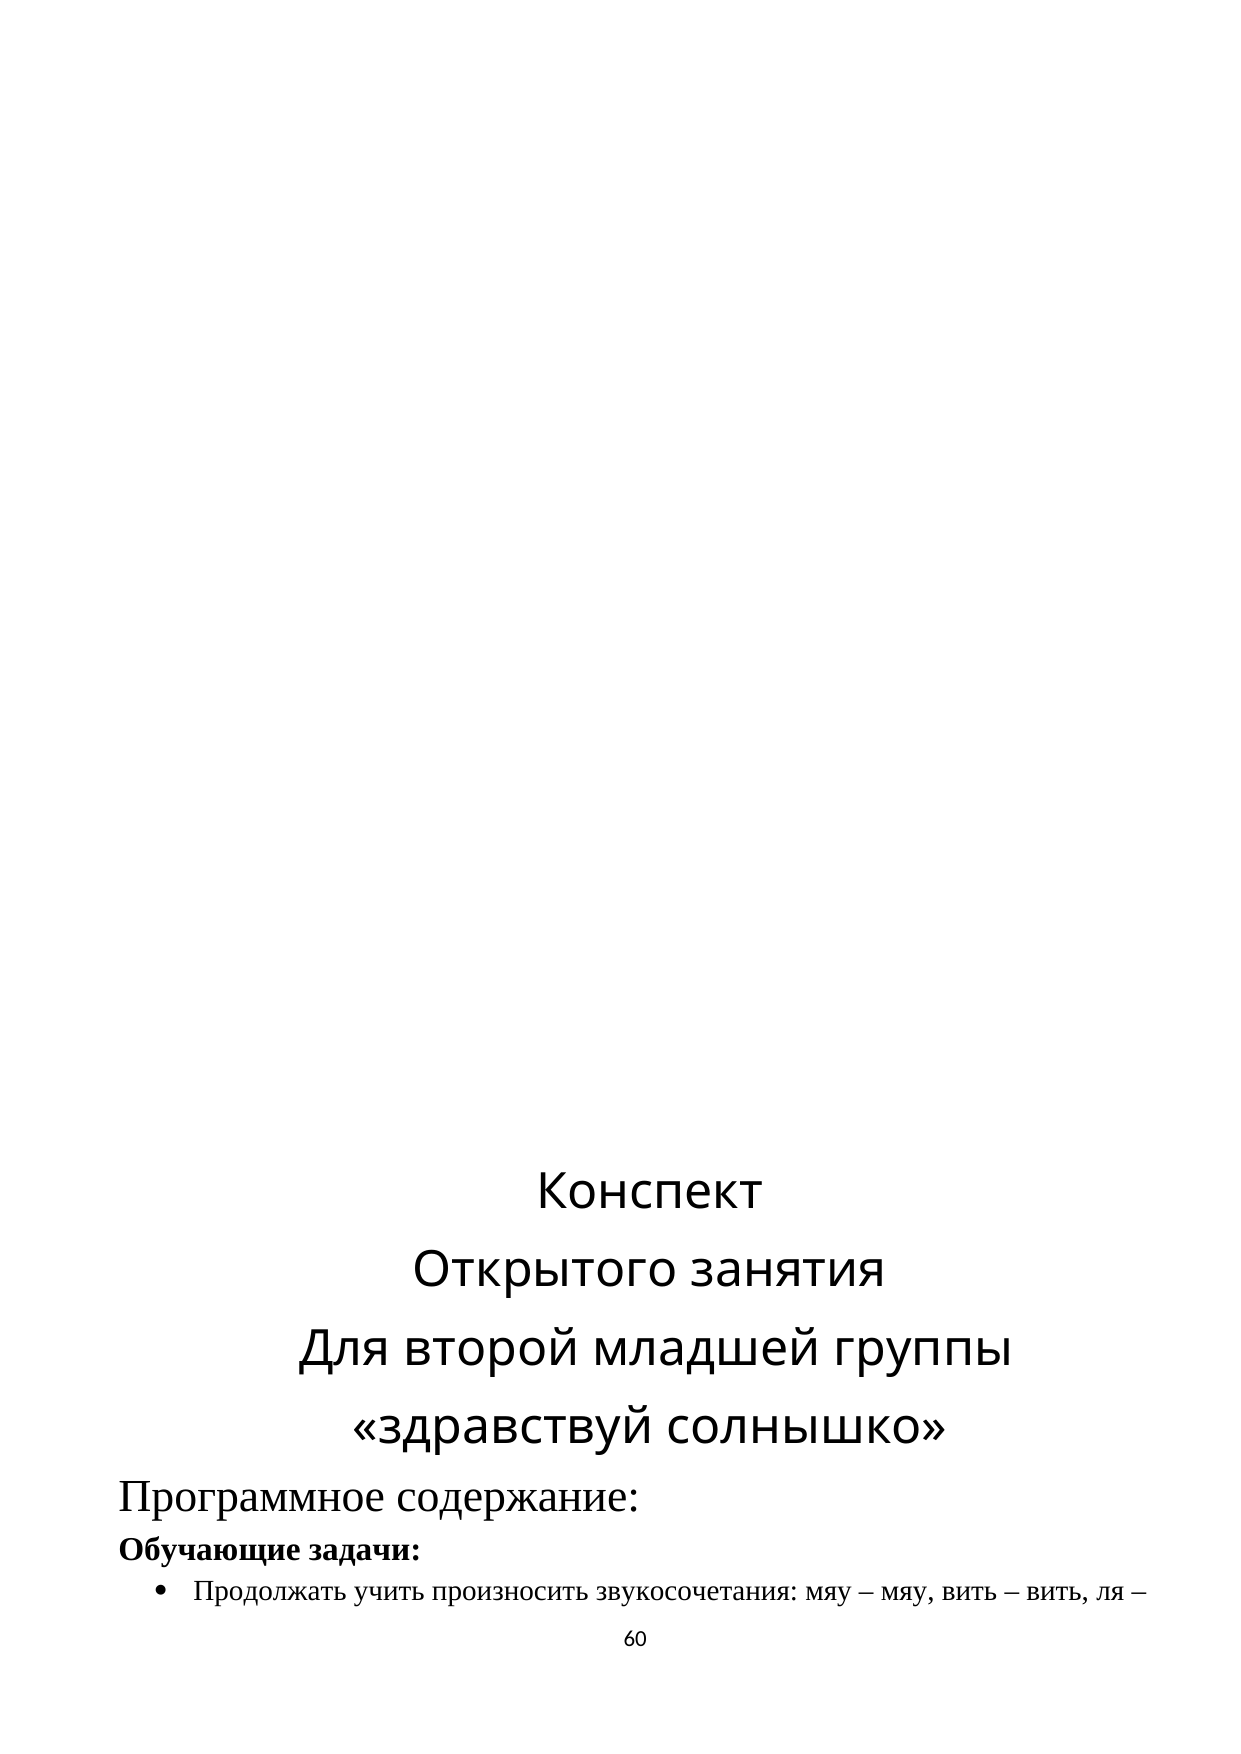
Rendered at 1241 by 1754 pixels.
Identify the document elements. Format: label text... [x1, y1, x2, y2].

text Программное содержание: [118, 1468, 1152, 1521]
text «здравствуй солнышко» [118, 1390, 1152, 1458]
text Обучающие задачи: [118, 1529, 1152, 1567]
text Конспект [118, 1155, 1152, 1223]
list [156, 1573, 1152, 1606]
text Открытого занятия [118, 1233, 1152, 1301]
text Для второй младшей группы [118, 1312, 1152, 1380]
